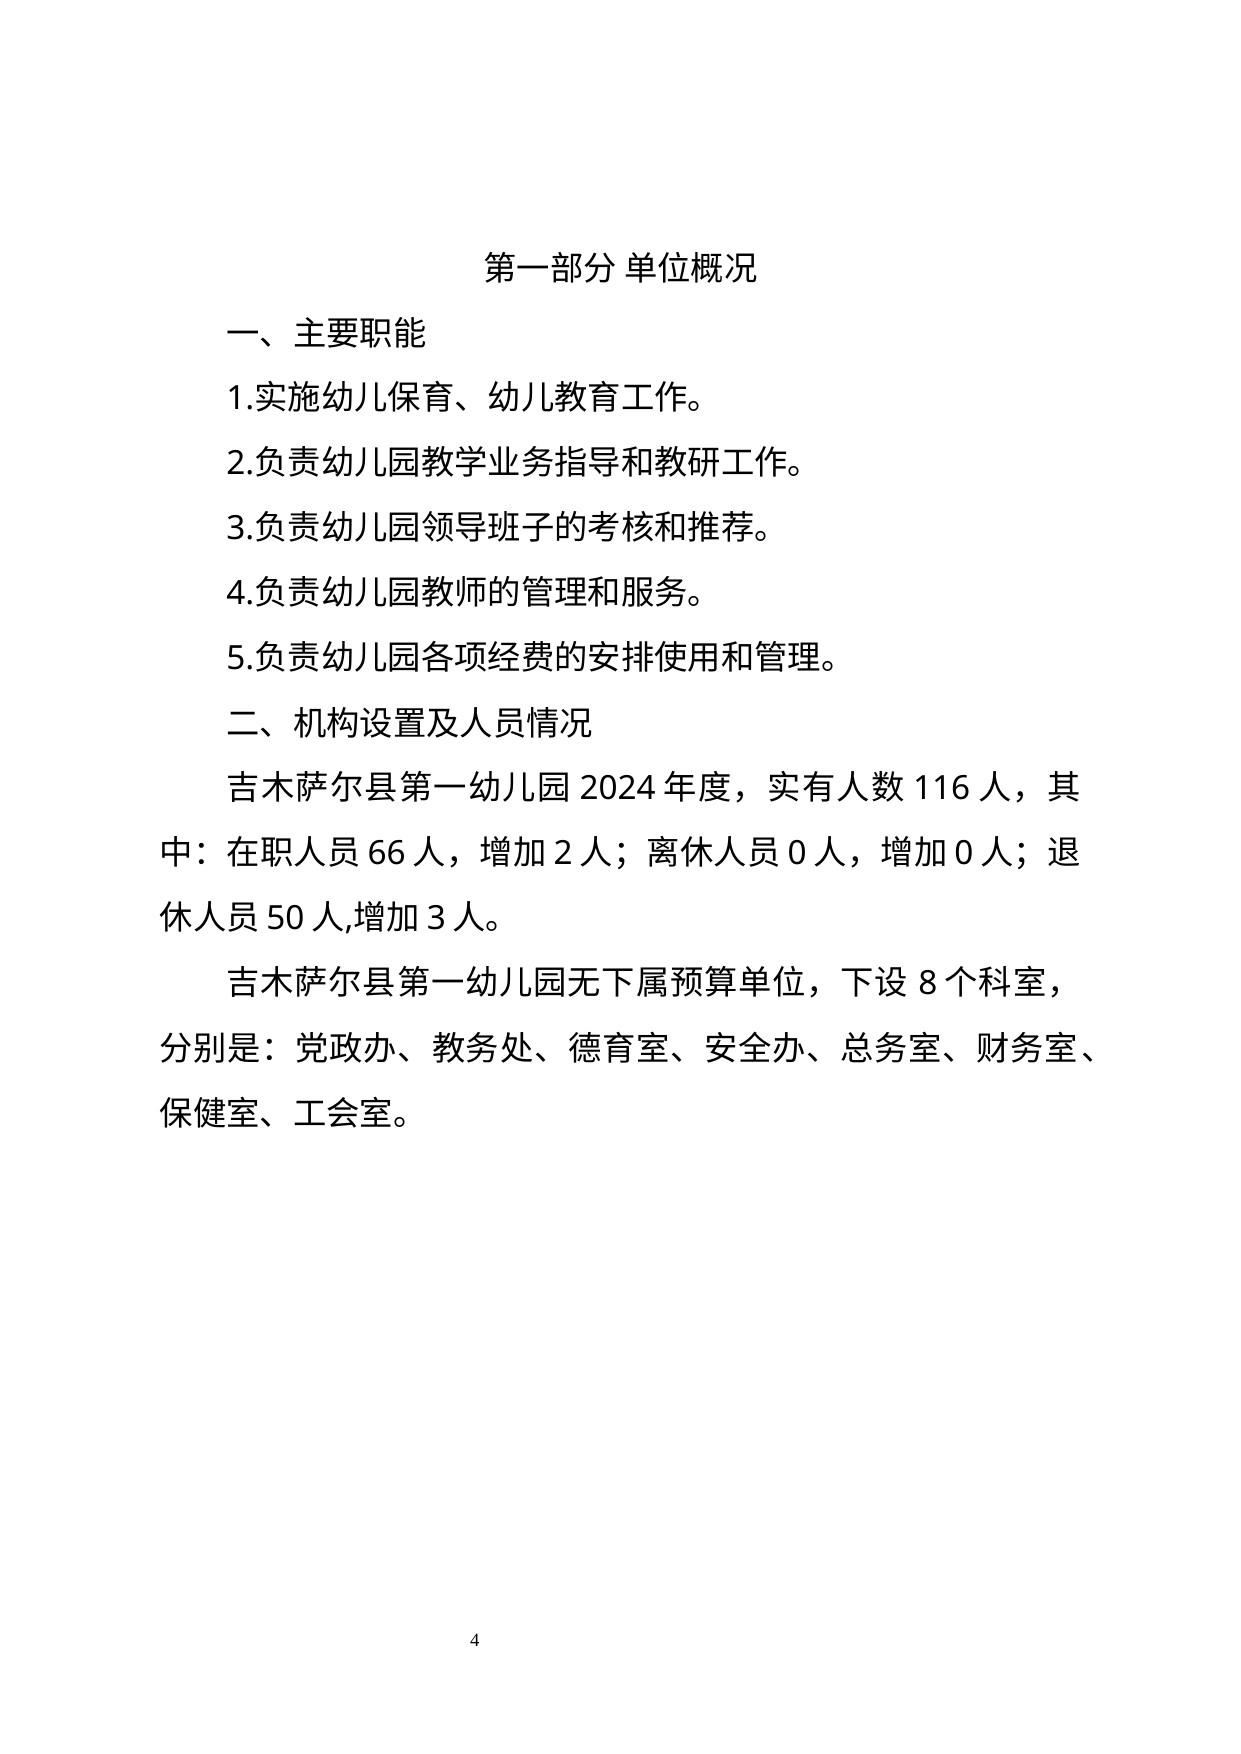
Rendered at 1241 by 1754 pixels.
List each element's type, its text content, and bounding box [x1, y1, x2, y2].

text 1.实施幼儿保育、幼儿教育工作。 [159, 363, 1081, 428]
text 第一部分 单位概况 [159, 233, 1081, 298]
text 吉木萨尔县第一幼儿园2024年度，实有人数116人，其中：在职人员66人，增加2人；离休人员0人，增加0人；退休人员50人,增加3人。 [159, 753, 1081, 948]
text 二、机构设置及人员情况 [159, 688, 1081, 753]
text 3.负责幼儿园领导班子的考核和推荐。 [159, 493, 1081, 558]
text 吉木萨尔县第一幼儿园无下属预算单位，下设8个科室，分别是：党政办、教务处、德育室、安全办、总务室、财务室、保健室、工会室。 [159, 948, 1081, 1143]
text 4.负责幼儿园教师的管理和服务。 [159, 558, 1081, 623]
text 2.负责幼儿园教学业务指导和教研工作。 [159, 428, 1081, 493]
text 5.负责幼儿园各项经费的安排使用和管理。 [159, 623, 1081, 688]
text 一、主要职能 [159, 298, 1081, 363]
